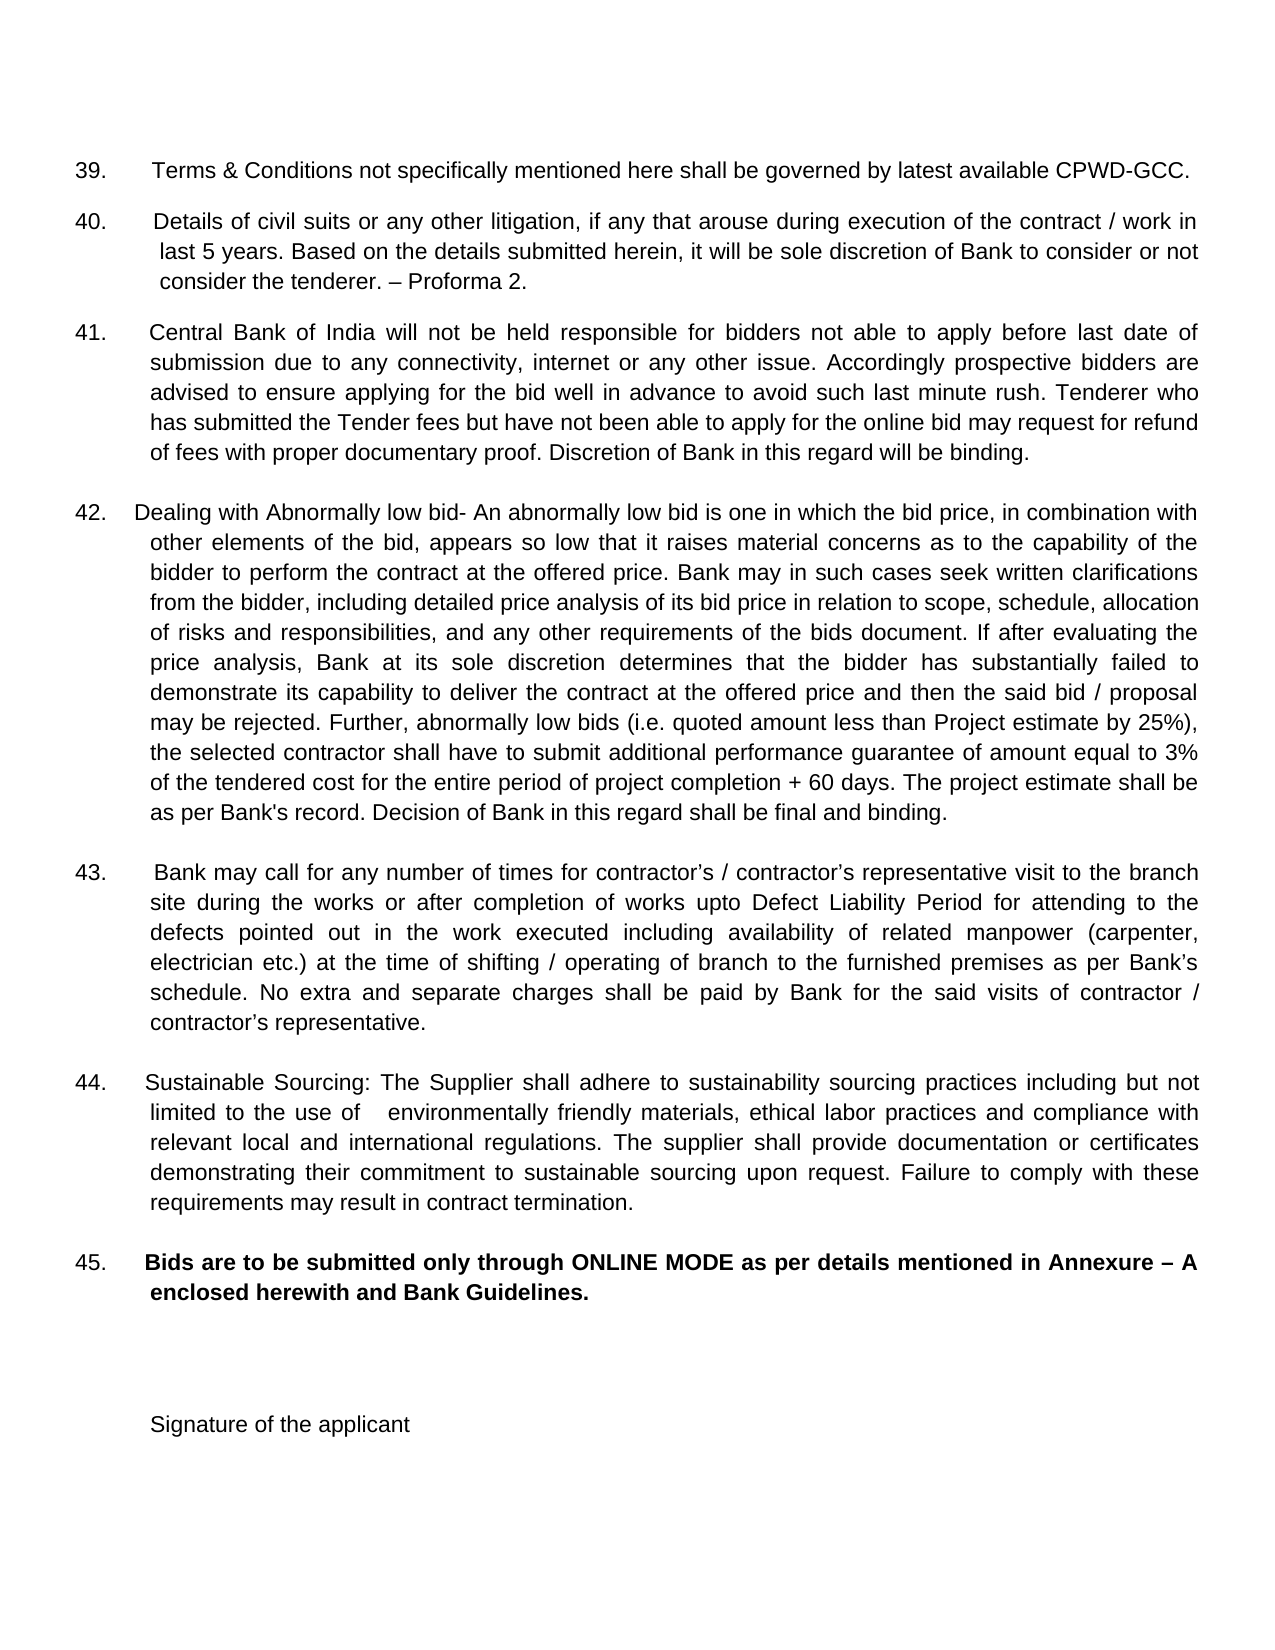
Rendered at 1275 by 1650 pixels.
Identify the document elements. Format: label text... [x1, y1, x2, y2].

text 41. Central Bank of India will not be held responsible for bidders not able to apply before last date of submission due to any connectivity, internet or any other issue. Accordingly prospective bidders are advised to ensure applying for the bid well in advance to avoid such last minute rush. Tenderer who has submitted the Tender fees but have not been able to apply for the online bid may request for refund of fees with proper documentary proof. Discretion of Bank in this regard will be binding. [75, 319, 1200, 465]
text 45. Bids are to be submitted only through ONLINE MODE as per details mentioned in Annexure – A enclosed herewith and Bank Guidelines. [75, 1249, 1200, 1305]
text 43. Bank may call for any number of times for contractor’s / contractor’s representative visit to the branch site during the works or after completion of works upto Defect Liability Period for attending to the defects pointed out in the work executed including availability of related manpower (carpenter, electrician etc.) at the time of shifting / operating of branch to the furnished premises as per Bank’s schedule. No extra and separate charges shall be paid by Bank for the said visits of contractor / contractor’s representative. [75, 859, 1200, 1035]
text Signature of the applicant [75, 1411, 1200, 1437]
text 42. Dealing with Abnormally low bid- An abnormally low bid is one in which the bid price, in combination with other elements of the bid, appears so low that it raises material concerns as to the capability of the bidder to perform the contract at the offered price. Bank may in such cases seek written clarifications from the bidder, including detailed price analysis of its bid price in relation to scope, schedule, allocation of risks and responsibilities, and any other requirements of the bids document. If after evaluating the price analysis, Bank at its sole discretion determines that the bidder has substantially failed to demonstrate its capability to deliver the contract at the offered price and then the said bid / proposal may be rejected. Further, abnormally low bids (i.e. quoted amount less than Project estimate by 25%), the selected contractor shall have to submit additional performance guarantee of amount equal to 3% of the tendered cost for the entire period of project completion + 60 days. The project estimate shall be as per Bank's record. Decision of Bank in this regard shall be final and binding. [75, 499, 1200, 825]
text 40. Details of civil suits or any other litigation, if any that arouse during execution of the contract / work in last 5 years. Based on the details submitted herein, it will be sole discretion of Bank to consider or not consider the tenderer. – Proforma 2. [75, 208, 1200, 294]
text 44. Sustainable Sourcing: The Supplier shall adhere to sustainability sourcing practices including but not limited to the use of environmentally friendly materials, ethical labor practices and compliance with relevant local and international regulations. The supplier shall provide documentation or certificates demonstrating their commitment to sustainable sourcing upon request. Failure to comply with these requirements may result in contract termination. [75, 1069, 1200, 1215]
text 39. Terms & Conditions not specifically mentioned here shall be governed by latest available CPWD-GCC. [75, 157, 1200, 184]
